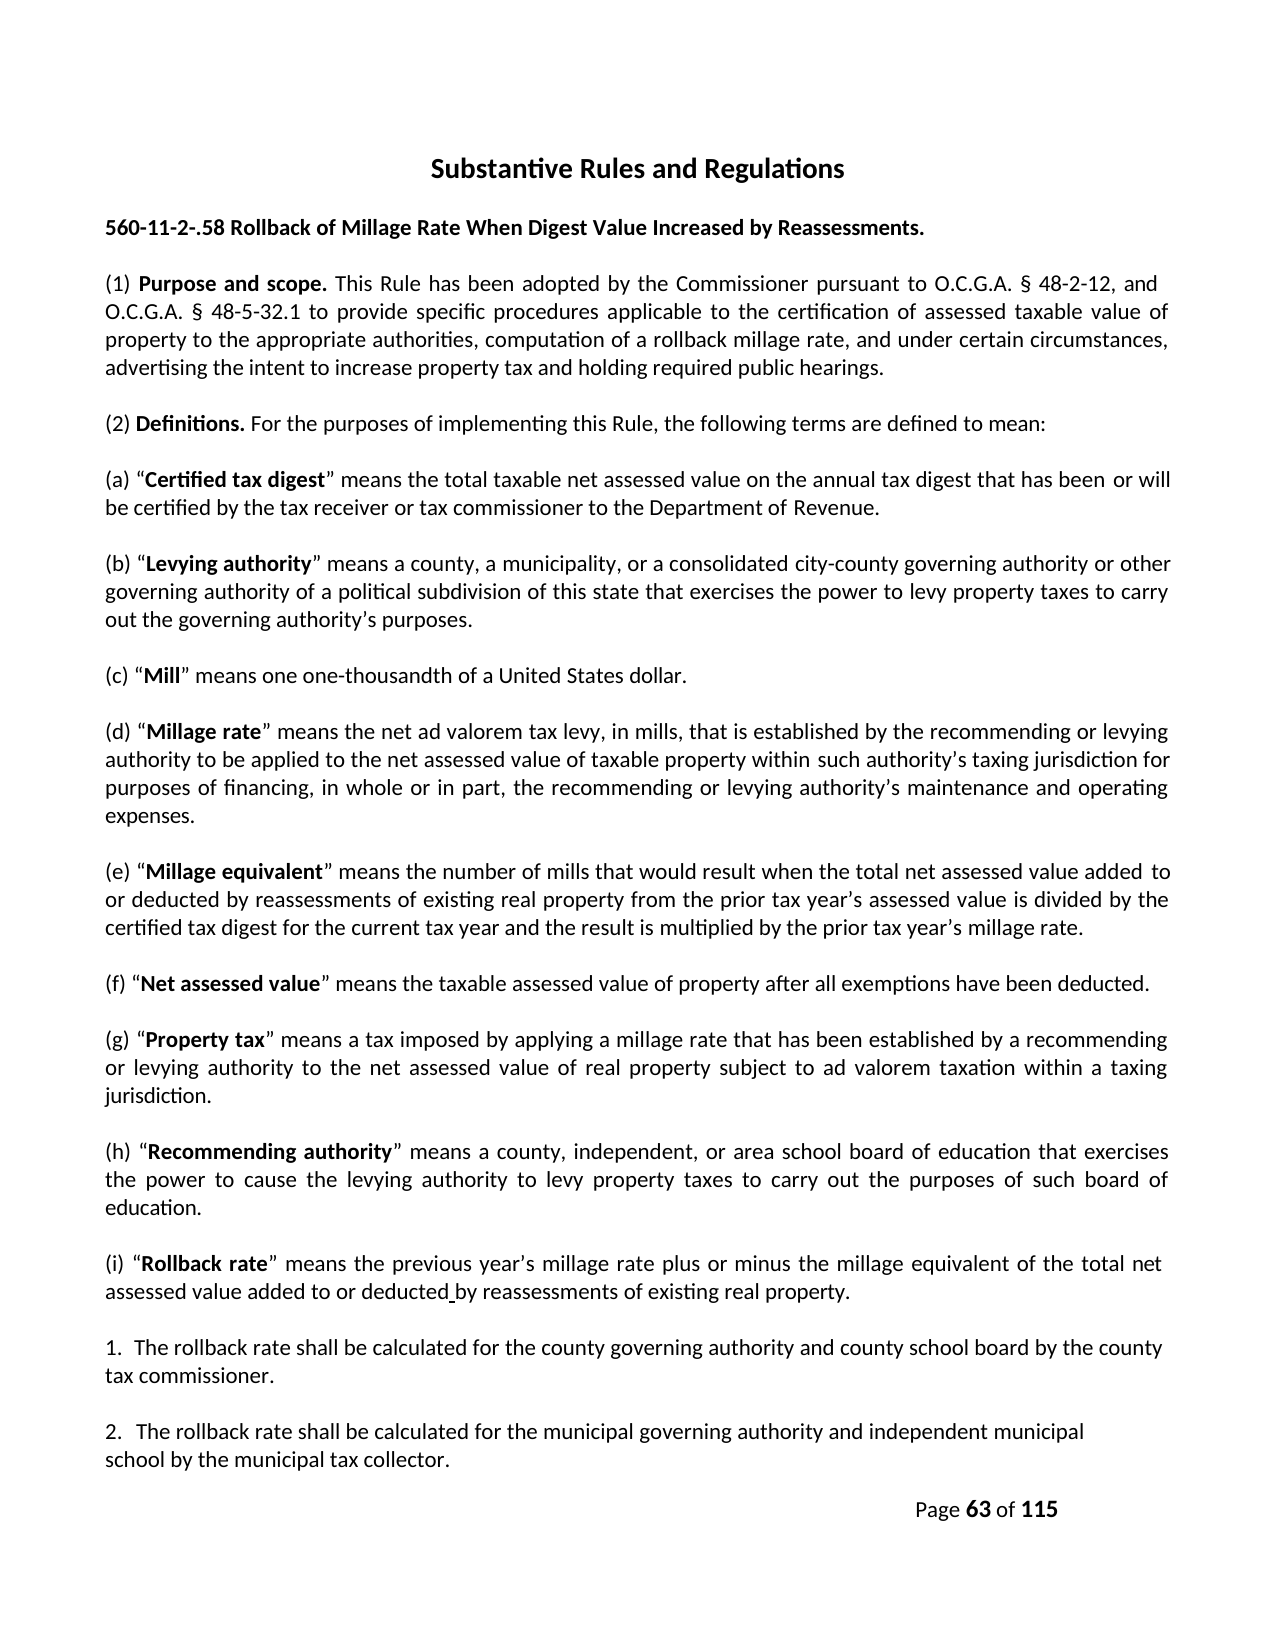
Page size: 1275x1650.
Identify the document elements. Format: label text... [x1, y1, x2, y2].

list “Millage equivalent” means the number of mills that would result when the total net assessed value added to or deducted by reassessments of existing real property from the prior tax year’s assessed value is divided by the certified tax digest for the current tax year and the result is multiplied by the prior tax year’s millage rate. [105, 857, 1171, 941]
list Definitions. For the purposes of implementing this Rule, the following terms are defined to mean: [105, 409, 1196, 437]
list “Rollback rate” means the previous year’s millage rate plus or minus the millage equivalent of the total net [105, 1249, 1196, 1277]
text 560-11-2-.58 Rollback of Millage Rate When Digest Value Increased by Reassessments. [105, 213, 1196, 241]
list “Millage rate” means the net ad valorem tax levy, in mills, that is established by the recommending or levying authority to be applied to the net assessed value of taxable property within such authority’s taxing jurisdiction for purposes of financing, in whole or in part, the recommending or levying authority’s maintenance and operating expenses. [105, 717, 1171, 829]
list “Recommending authority” means a county, independent, or area school board of education that exercises the power to cause the levying authority to levy property taxes to carry out the purposes of such board of education. [105, 1137, 1171, 1221]
list The rollback rate shall be calculated for the municipal governing authority and independent municipal school by the municipal tax collector. [105, 1417, 1149, 1473]
list “Net assessed value” means the taxable assessed value of property after all exemptions have been deducted. [105, 969, 1196, 997]
list “Property tax” means a tax imposed by applying a millage rate that has been established by a recommending or levying authority to the net assessed value of real property subject to ad valorem taxation within a taxing jurisdiction. [105, 1025, 1170, 1109]
subtitle Substantive Rules and Regulations [83, 150, 1192, 186]
text assessed value added to or deducted by reassessments of existing real property. [105, 1277, 1196, 1305]
list The rollback rate shall be calculated for the county governing authority and county school board by the county tax commissioner. [105, 1333, 1162, 1389]
list “Certified tax digest” means the total taxable net assessed value on the annual tax digest that has been or will be certified by the tax receiver or tax commissioner to the Department of Revenue. [105, 465, 1171, 521]
list Purpose and scope. This Rule has been adopted by the Commissioner pursuant to O.C.G.A. § 48-2-12, and [105, 269, 1196, 297]
text O.C.G.A. § 48-5-32.1 to provide specific procedures applicable to the certification of assessed taxable value of property to the appropriate authorities, computation of a rollback millage rate, and under certain circumstances, advertising the intent to increase property tax and holding required public hearings. [105, 297, 1171, 381]
list “Mill” means one one-thousandth of a United States dollar. [105, 661, 1196, 689]
list “Levying authority” means a county, a municipality, or a consolidated city-county governing authority or other governing authority of a political subdivision of this state that exercises the power to levy property taxes to carry out the governing authority’s purposes. [105, 549, 1171, 633]
